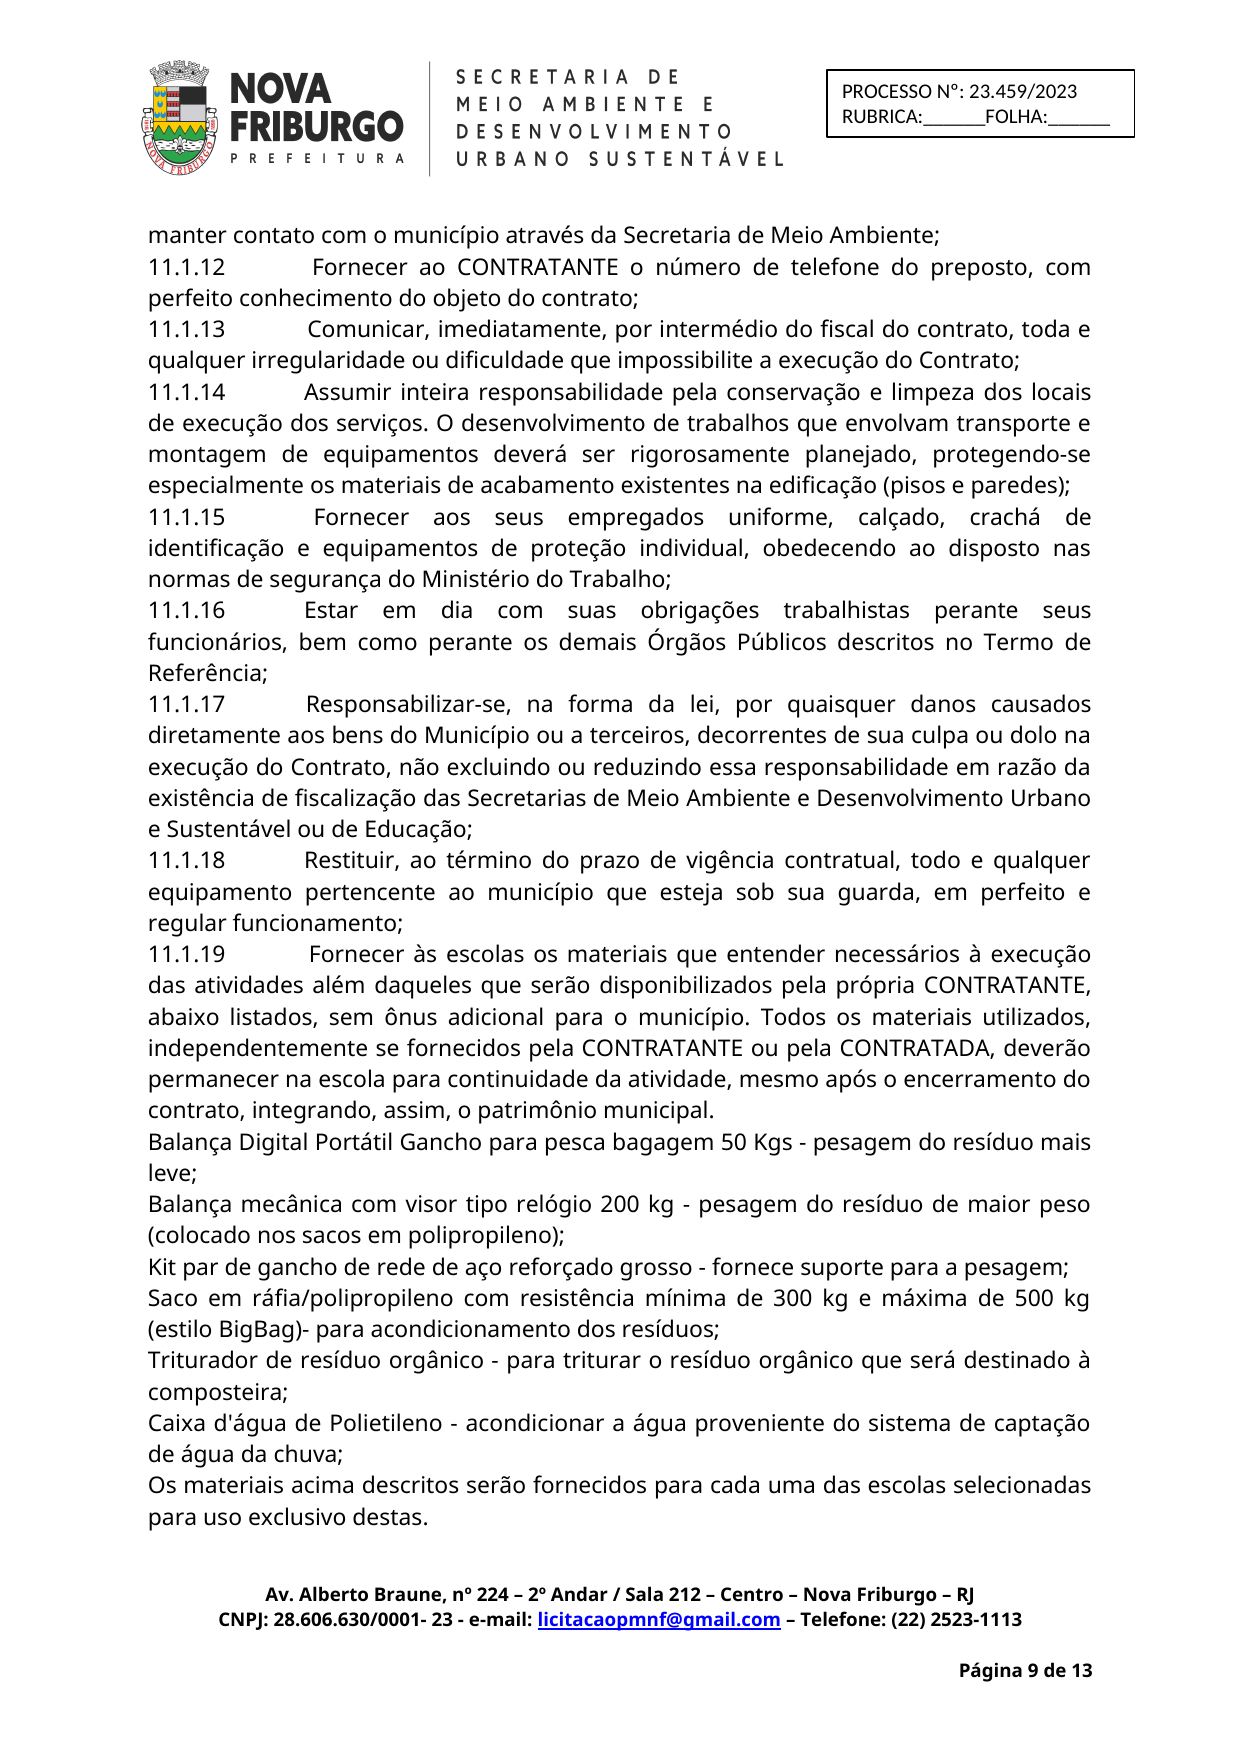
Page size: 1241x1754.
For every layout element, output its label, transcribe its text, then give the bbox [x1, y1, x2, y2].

list Comunicar, imediatamente, por intermédio do fiscal do contrato, toda e qualquer irregularidade ou dificuldade que impossibilite a execução do Contrato; [148, 313, 1092, 376]
list Estar em dia com suas obrigações trabalhistas perante seus funcionários, bem como perante os demais Órgãos Públicos descritos no Termo de Referência; [148, 594, 1092, 688]
list Fornecer ao CONTRATANTE o número de telefone do preposto, com perfeito conhecimento do objeto do contrato; [148, 251, 1092, 313]
list Assumir inteira responsabilidade pela conservação e limpeza dos locais de execução dos serviços. O desenvolvimento de trabalhos que envolvam transporte e montagem de equipamentos deverá ser rigorosamente planejado, protegendo-se especialmente os materiais de acabamento existentes na edificação (pisos e paredes); [148, 376, 1092, 501]
text Balança Digital Portátil Gancho para pesca bagagem 50 Kgs - pesagem do resíduo mais leve; [148, 1126, 1092, 1188]
text Kit par de gancho de rede de aço reforçado grosso - fornece suporte para a pesagem; [148, 1251, 1092, 1282]
list Fornecer às escolas os materiais que entender necessários à execução das atividades além daqueles que serão disponibilizados pela própria CONTRATANTE, abaixo listados, sem ônus adicional para o município. Todos os materiais utilizados, independentemente se fornecidos pela CONTRATANTE ou pela CONTRATADA, deverão permanecer na escola para continuidade da atividade, mesmo após o encerramento do contrato, integrando, assim, o patrimônio municipal. [148, 938, 1092, 1126]
text Os materiais acima descritos serão fornecidos para cada uma das escolas selecionadas para uso exclusivo destas. [148, 1469, 1092, 1532]
text Saco em ráfia/polipropileno com resistência mínima de 300 kg e máxima de 500 kg (estilo BigBag)- para acondicionamento dos resíduos; [148, 1282, 1092, 1344]
text Triturador de resíduo orgânico - para triturar o resíduo orgânico que será destinado à composteira; [148, 1344, 1092, 1407]
picture [118, 44, 797, 189]
list Restituir, ao término do prazo de vigência contratual, todo e qualquer equipamento pertencente ao município que esteja sob sua guarda, em perfeito e regular funcionamento; [148, 844, 1092, 938]
text Caixa d'água de Polietileno - acondicionar a água proveniente do sistema de captação de água da chuva; [148, 1407, 1092, 1469]
list Responsabilizar-se, na forma da lei, por quaisquer danos causados diretamente aos bens do Município ou a terceiros, decorrentes de sua culpa ou dolo na execução do Contrato, não excluindo ou reduzindo essa responsabilidade em razão da existência de fiscalização das Secretarias de Meio Ambiente e Desenvolvimento Urbano e Sustentável ou de Educação; [148, 688, 1092, 844]
list Fornecer aos seus empregados uniforme, calçado, crachá de identificação e equipamentos de proteção individual, obedecendo ao disposto nas normas de segurança do Ministério do Trabalho; [148, 501, 1092, 594]
text Balança mecânica com visor tipo relógio 200 kg - pesagem do resíduo de maior peso (colocado nos sacos em polipropileno); [148, 1188, 1092, 1251]
